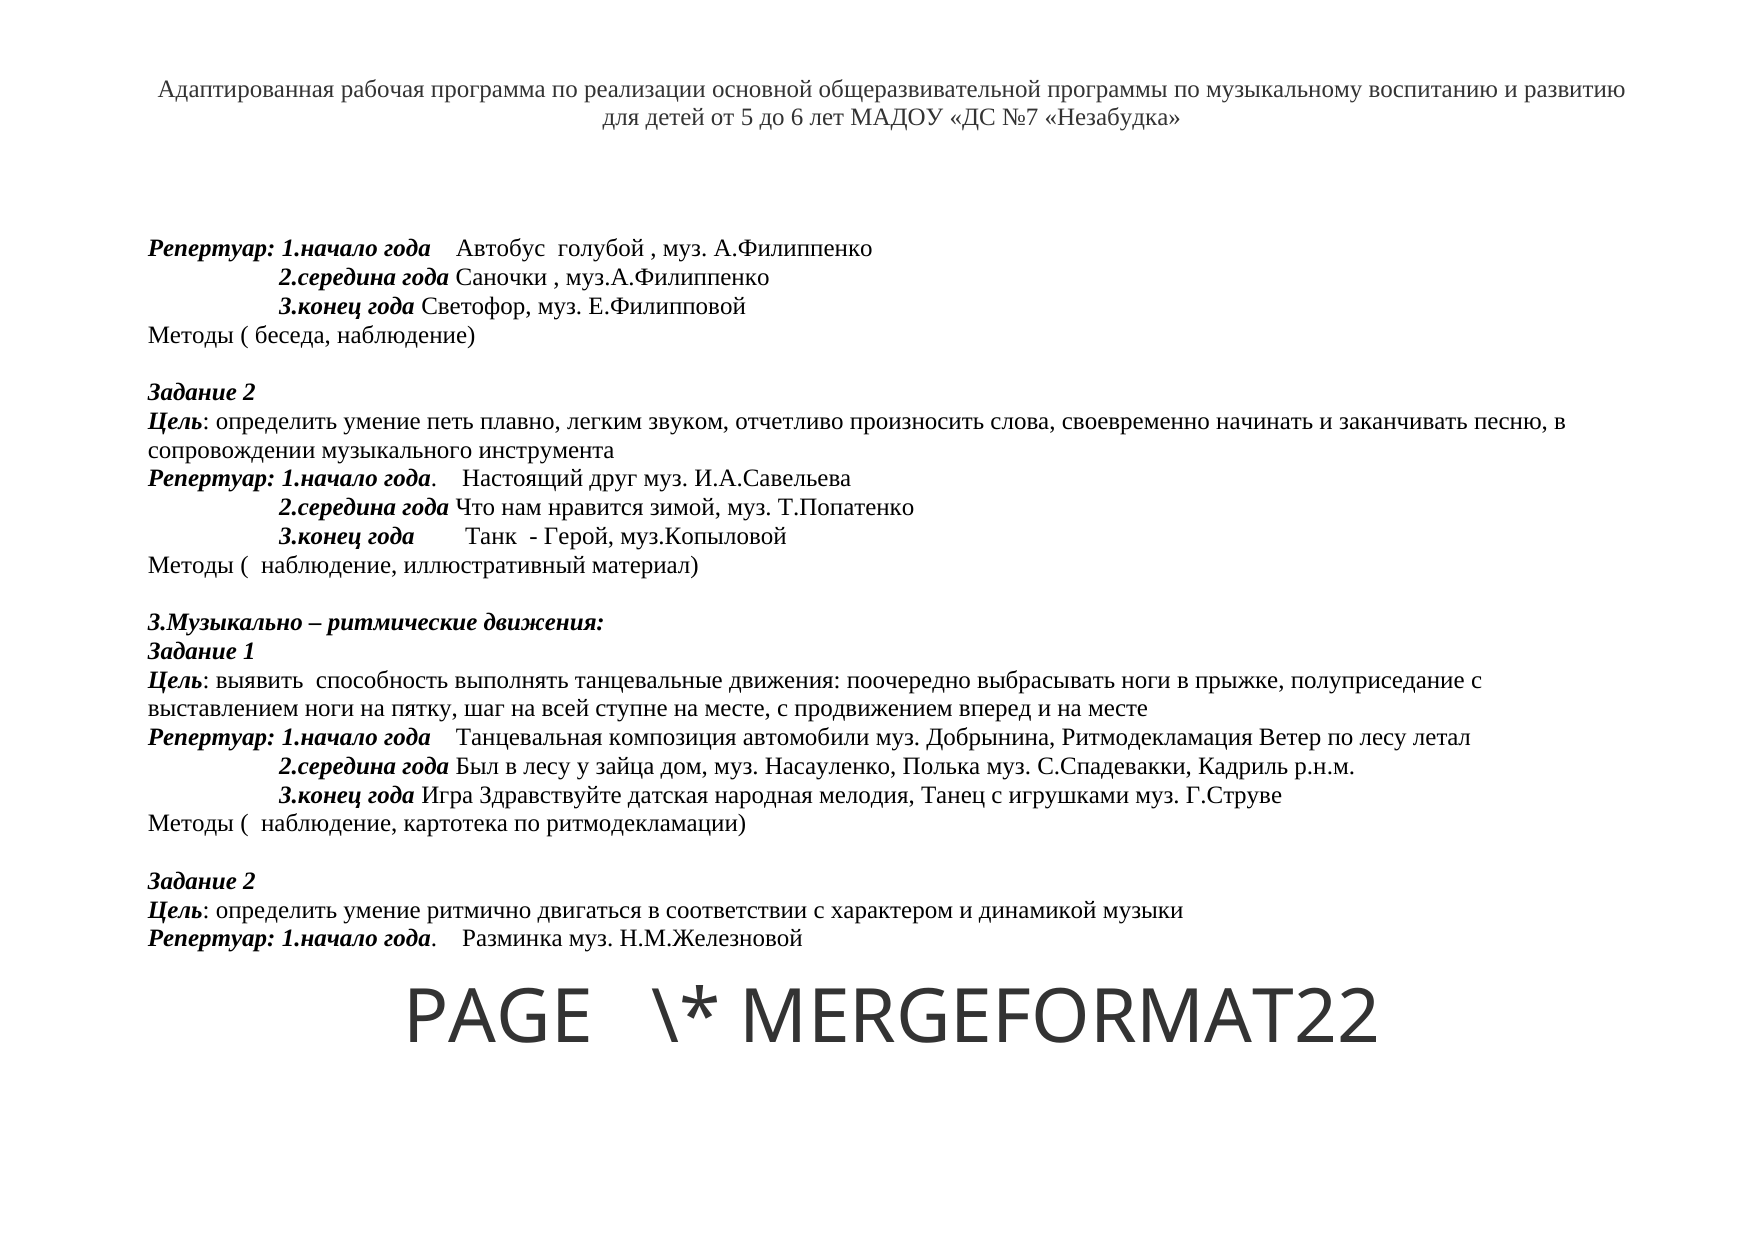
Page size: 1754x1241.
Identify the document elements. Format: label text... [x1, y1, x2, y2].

text 2.середина года Что нам нравится зимой, муз. Т.Попатенко [148, 492, 1636, 521]
text Цель: определить умение ритмично двигаться в соответствии с характером и динамикой музыки [148, 895, 1636, 923]
text Цель: выявить способность выполнять танцевальные движения: поочередно выбрасывать ноги в прыжке, полуприседание с выставлением ноги на пятку, шаг на всей ступне на месте, с продвижением вперед и на месте [148, 665, 1636, 722]
text 3.Музыкально – ритмические движения: [148, 607, 1636, 636]
text 3.конец года Светофор, муз. Е.Филипповой [148, 291, 1636, 320]
text Методы ( наблюдение, картотека по ритмодекламации) [148, 808, 1636, 837]
text Репертуар: 1.начало года Танцевальная композиция автомобили муз. Добрынина, Ритмодекламация Ветер по лесу летал [148, 722, 1636, 751]
text Репертуар: 1.начало года Автобус голубой , муз. А.Филиппенко [148, 233, 1636, 262]
text Цель: определить умение петь плавно, легким звуком, отчетливо произносить слова, своевременно начинать и заканчивать песню, в сопровождении музыкального инструмента [148, 406, 1636, 463]
text Методы ( наблюдение, иллюстративный материал) [148, 550, 1636, 578]
text Задание 2 [148, 866, 1636, 895]
text Задание 1 [148, 636, 1636, 665]
text 2.середина года Саночки , муз.А.Филиппенко [148, 262, 1636, 291]
text Задание 2 [148, 377, 1636, 406]
text Репертуар: 1.начало года. Разминка муз. Н.М.Железновой [148, 923, 1636, 952]
text 3.конец года Танк - Герой, муз.Копыловой [148, 521, 1636, 550]
text 2.середина года Был в лесу у зайца дом, муз. Насауленко, Полька муз. С.Спадевакки, Кадриль р.н.м. [148, 751, 1636, 780]
text Репертуар: 1.начало года. Настоящий друг муз. И.А.Савельева [148, 463, 1636, 492]
text 3.конец года Игра Здравствуйте датская народная мелодия, Танец с игрушками муз. Г.Струве [148, 780, 1636, 808]
text Методы ( беседа, наблюдение) [148, 320, 1636, 348]
